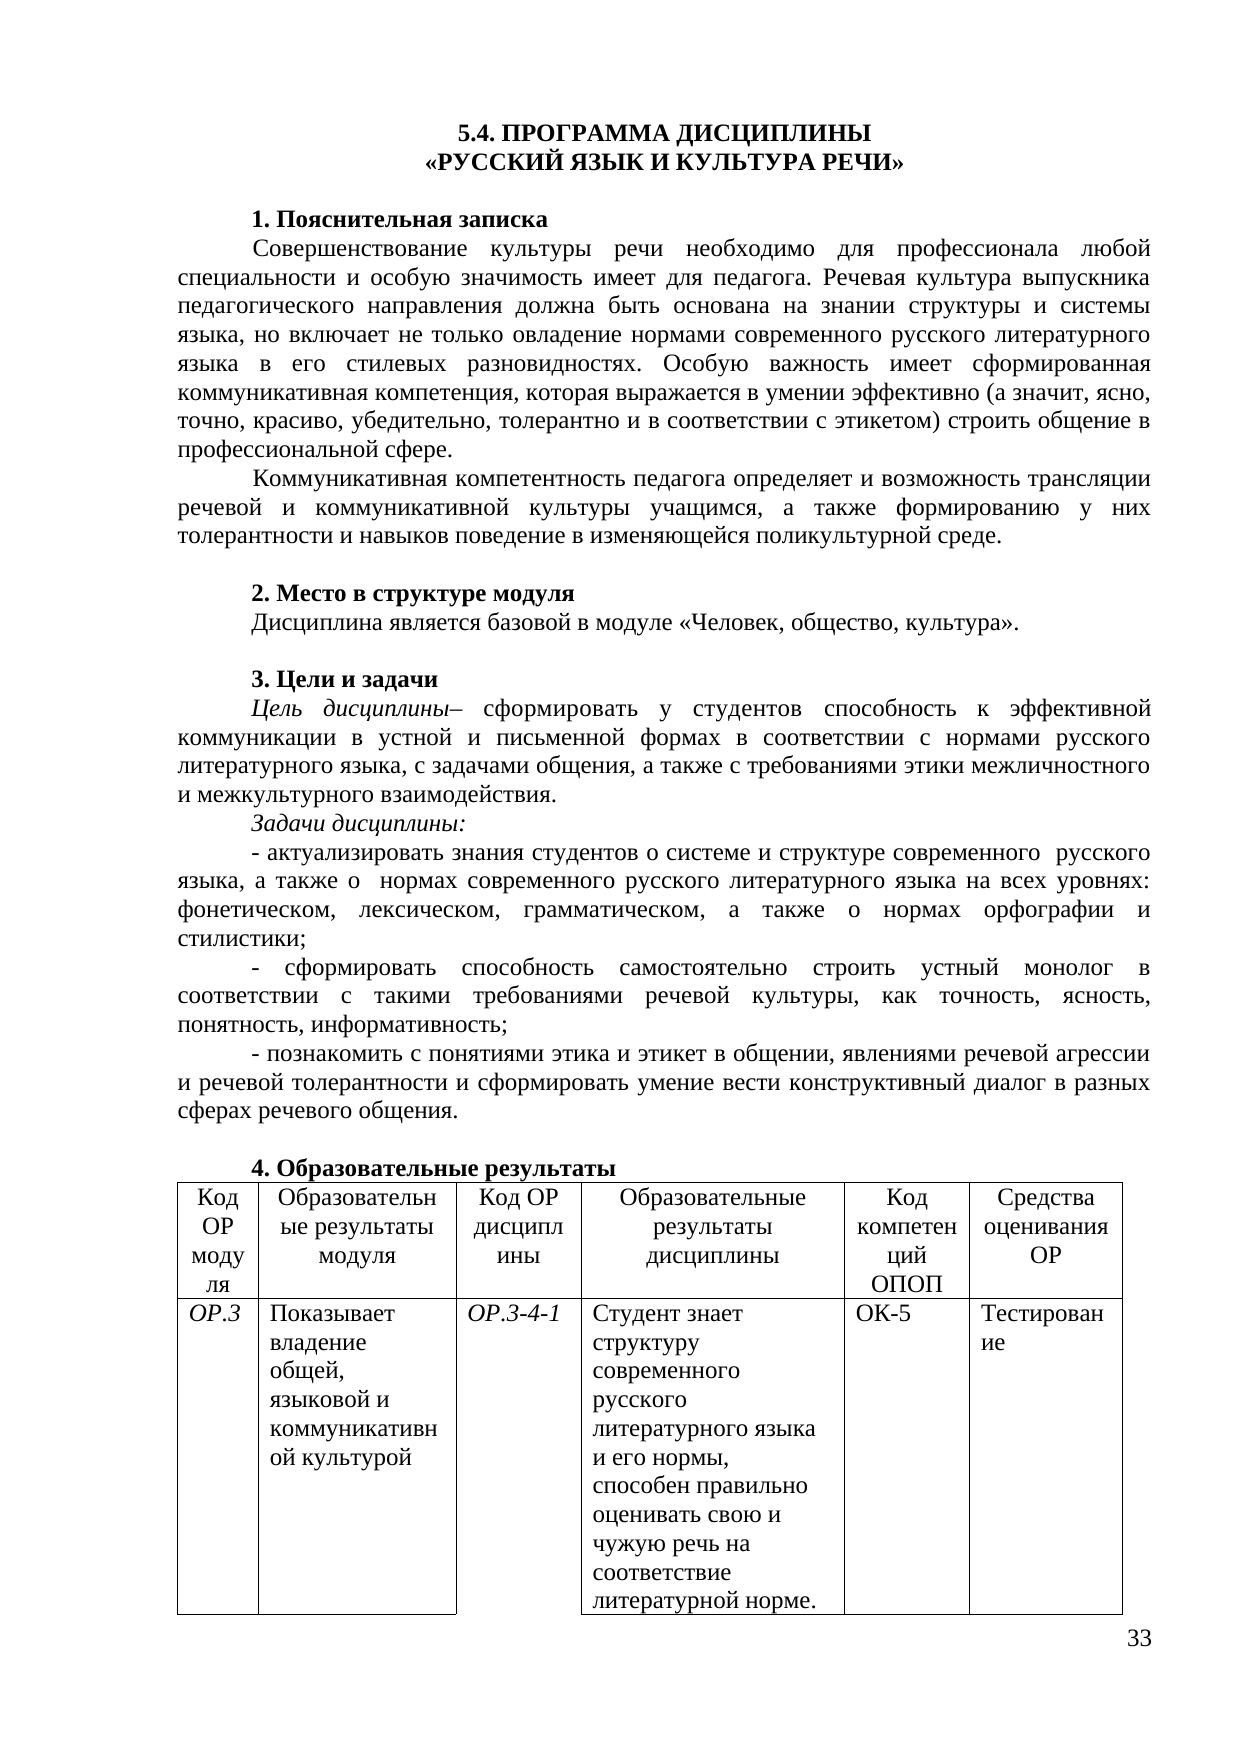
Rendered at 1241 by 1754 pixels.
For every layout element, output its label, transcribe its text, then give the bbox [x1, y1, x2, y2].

text Коммуникативная компетентность педагога определяет и возможность трансляции речевой и коммуникативной культуры учащимся, а также формированию у них толерантности и навыков поведение в изменяющейся поликультурной среде. [177, 463, 1152, 549]
text - сформировать способность самостоятельно строить устный монолог в соответствии с такими требованиями речевой культуры, как точность, ясность, понятность, информативность; [177, 952, 1152, 1038]
text 1. Пояснительная записка [177, 204, 1152, 233]
text - познакомить с понятиями этика и этикет в общении, явлениями речевой агрессии и речевой толерантности и сформировать умение вести конструктивный диалог в разных сферах речевого общения. [177, 1038, 1152, 1124]
text 2. Место в структуре модуля [177, 578, 1152, 607]
table_header Код ОР модуля [178, 1183, 258, 1297]
table_header Образовательные результаты дисциплины [582, 1183, 844, 1297]
text 3. Цели и задачи [177, 664, 1152, 693]
text 5.4. ПРОГРАММА ДИСЦИПЛИНЫ [177, 118, 1152, 147]
text Задачи дисциплины: [177, 808, 1152, 837]
text «РУССКИЙ ЯЗЫК И КУЛЬТУРА РЕЧИ» [177, 147, 1152, 176]
table_cell ОР.3-4-1 [457, 1299, 581, 1614]
text Цель дисциплины– сформировать у студентов способность к эффективной коммуникации в устной и письменной формах в соответствии с нормами русского литературного языка, с задачами общения, а также с требованиями этики межличностного и межкультурного взаимодействия. [177, 693, 1152, 808]
table_header Код ОР дисциплины [457, 1183, 581, 1297]
table_cell Студент знает структуру современного русского литературного языка и его нормы, способен правильно оценивать свою и чужую речь на соответствие литературной норме. [582, 1299, 844, 1614]
table_cell Тестирование [970, 1299, 1122, 1614]
text 4. Образовательные результаты [177, 1153, 1152, 1182]
text - актуализировать знания студентов о системе и структуре современного русского языка, а также о нормах современного русского литературного языка на всех уровнях: фонетическом, лексическом, грамматическом, а также о нормах орфографии и стилистики; [177, 837, 1152, 952]
table_header Код компетенций ОПОП [845, 1183, 969, 1297]
table_cell ОР.3 [178, 1299, 258, 1614]
text Совершенствование культуры речи необходимо для профессионала любой специальности и особую значимость имеет для педагога. Речевая культура выпускника педагогического направления должна быть основана на знании структуры и системы языка, но включает не только овладение нормами современного русского литературного языка в его стилевых разновидностях. Особую важность имеет сформированная коммуникативная компетенция, которая выражается в умении эффективно (а значит, ясно, точно, красиво, убедительно, толерантно и в соответствии с этикетом) строить общение в профессиональной сфере. [177, 233, 1152, 463]
text Дисциплина является базовой в модуле «Человек, общество, культура». [177, 607, 1152, 636]
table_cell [259, 1299, 456, 1614]
table_header Средства оценивания ОР [970, 1183, 1122, 1297]
table_cell ОК-5 [845, 1299, 969, 1614]
table_header Образовательные результаты модуля [259, 1183, 456, 1297]
